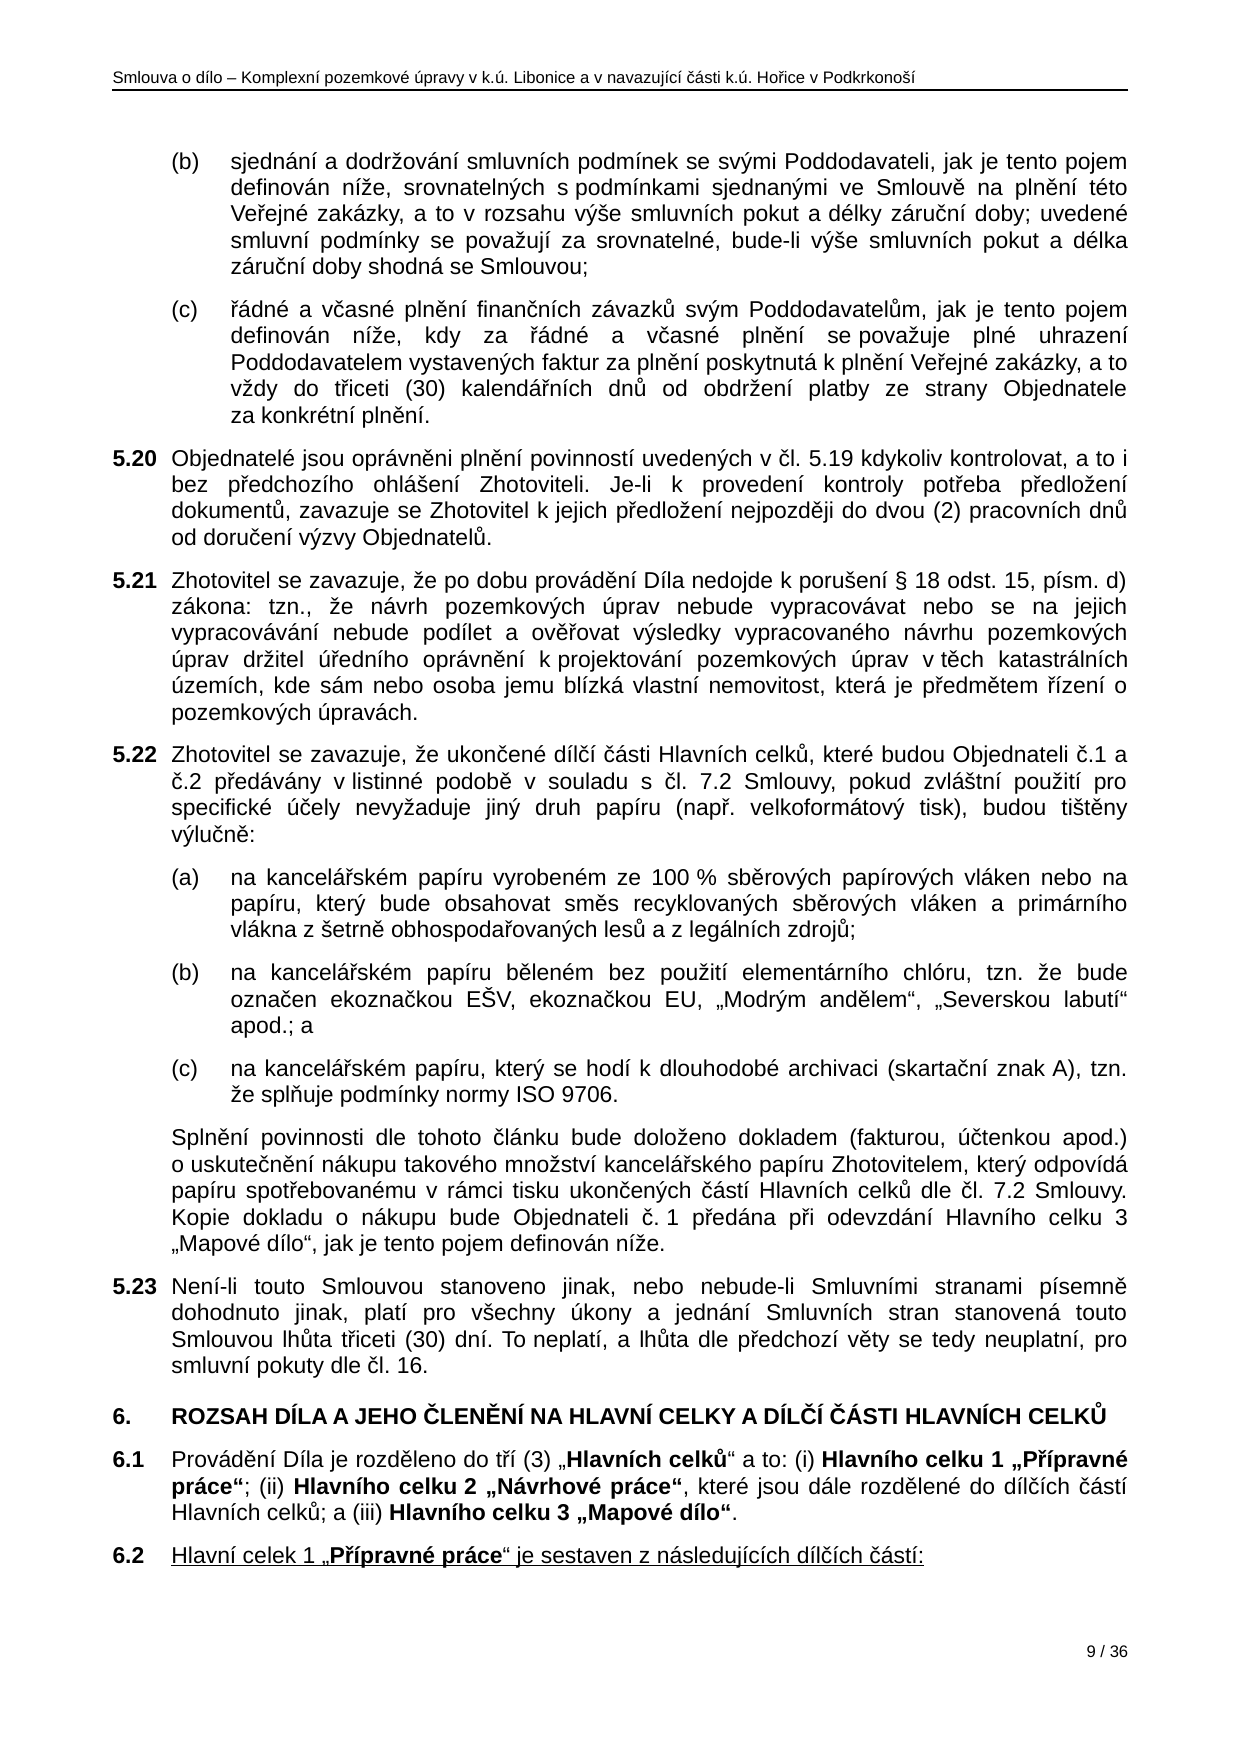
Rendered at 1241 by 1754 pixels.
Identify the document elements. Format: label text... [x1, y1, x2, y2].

list na kancelářském papíru běleném bez použití elementárního chlóru, tzn. že bude označen ekoznačkou EŠV, ekoznačkou EU, „Modrým andělem“, „Severskou labutí“ apod.; a [171, 959, 1128, 1038]
list na kancelářském papíru, který se hodí k dlouhodobé archivaci (skartační znak A), tzn. že splňuje podmínky normy ISO 9706. [171, 1055, 1128, 1108]
list řádné a včasné plnění finančních závazků svým Poddodavatelům, jak je tento pojem definován níže, kdy za řádné a včasné plnění se považuje plné uhrazení Poddodavatelem vystavených faktur za plnění poskytnutá k plnění Veřejné zakázky, a to vždy do třiceti (30) kalendářních dnů od obdržení platby ze strany Objednatele za konkrétní plnění. [171, 296, 1128, 428]
text Hlavní celek 1 „Přípravné práce“ je sestaven z následujících dílčích částí: [112, 1542, 1128, 1568]
text Zhotovitel se zavazuje, že ukončené dílčí části Hlavních celků, které budou Objednateli č.1 a č.2 předávány v listinné podobě v souladu s čl. 7.2 Smlouvy, pokud zvláštní použití pro specifické účely nevyžaduje jiný druh papíru (např. velkoformátový tisk), budou tištěny výlučně: [112, 741, 1128, 847]
text Zhotovitel se zavazuje, že po dobu provádění Díla nedojde k porušení § 18 odst. 15, písm. d) zákona: tzn., že návrh pozemkových úprav nebude vypracovávat nebo se na jejich vypracovávání nebude podílet a ověřovat výsledky vypracovaného návrhu pozemkových úprav držitel úředního oprávnění k projektování pozemkových úprav v těch katastrálních územích, kde sám nebo osoba jemu blízká vlastní nemovitost, která je předmětem řízení o pozemkových úpravách. [112, 567, 1128, 725]
text Rozsah díla a jeho členění na hlavní celky a dílčí části Hlavních celků [112, 1403, 1128, 1429]
list na kancelářském papíru vyrobeném ze 100 % sběrových papírových vláken nebo na papíru, který bude obsahovat směs recyklovaných sběrových vláken a primárního vlákna z šetrně obhospodařovaných lesů a z legálních zdrojů; [171, 863, 1128, 943]
text Provádění Díla je rozděleno do tří (3) „Hlavních celků“ a to: (i) Hlavního celku 1 „Přípravné práce“; (ii) Hlavního celku 2 „Návrhové práce“, které jsou dále rozdělené do dílčích částí Hlavních celků; a (iii) Hlavního celku 3 „Mapové dílo“. [112, 1446, 1128, 1525]
text Objednatelé jsou oprávněni plnění povinností uvedených v čl. 5.19 kdykoliv kontrolovat, a to i bez předchozího ohlášení Zhotoviteli. Je-li k provedení kontroly potřeba předložení dokumentů, zavazuje se Zhotovitel k jejich předložení nejpozději do dvou (2) pracovních dnů od doručení výzvy Objednatelů. [112, 444, 1128, 550]
list sjednání a dodržování smluvních podmínek se svými Poddodavateli, jak je tento pojem definován níže, srovnatelných s podmínkami sjednanými ve Smlouvě na plnění této Veřejné zakázky, a to v rozsahu výše smluvních pokut a délky záruční doby; uvedené smluvní podmínky se považují za srovnatelné, bude-li výše smluvních pokut a délka záruční doby shodná se Smlouvou; [171, 148, 1128, 279]
list Splnění povinnosti dle tohoto článku bude doloženo dokladem (fakturou, účtenkou apod.) o uskutečnění nákupu takového množství kancelářského papíru Zhotovitelem, který odpovídá papíru spotřebovanému v rámci tisku ukončených částí Hlavních celků dle čl. 7.2 Smlouvy. Kopie dokladu o nákupu bude Objednateli č. 1 předána při odevzdání Hlavního celku 3 „Mapové dílo“, jak je tento pojem definován níže. [171, 1124, 1128, 1256]
text Není-li touto Smlouvou stanoveno jinak, nebo nebude-li Smluvními stranami písemně dohodnuto jinak, platí pro všechny úkony a jednání Smluvních stran stanovená touto Smlouvou lhůta třiceti (30) dní. To neplatí, a lhůta dle předchozí věty se tedy neuplatní, pro smluvní pokuty dle čl. 16. [112, 1273, 1128, 1378]
